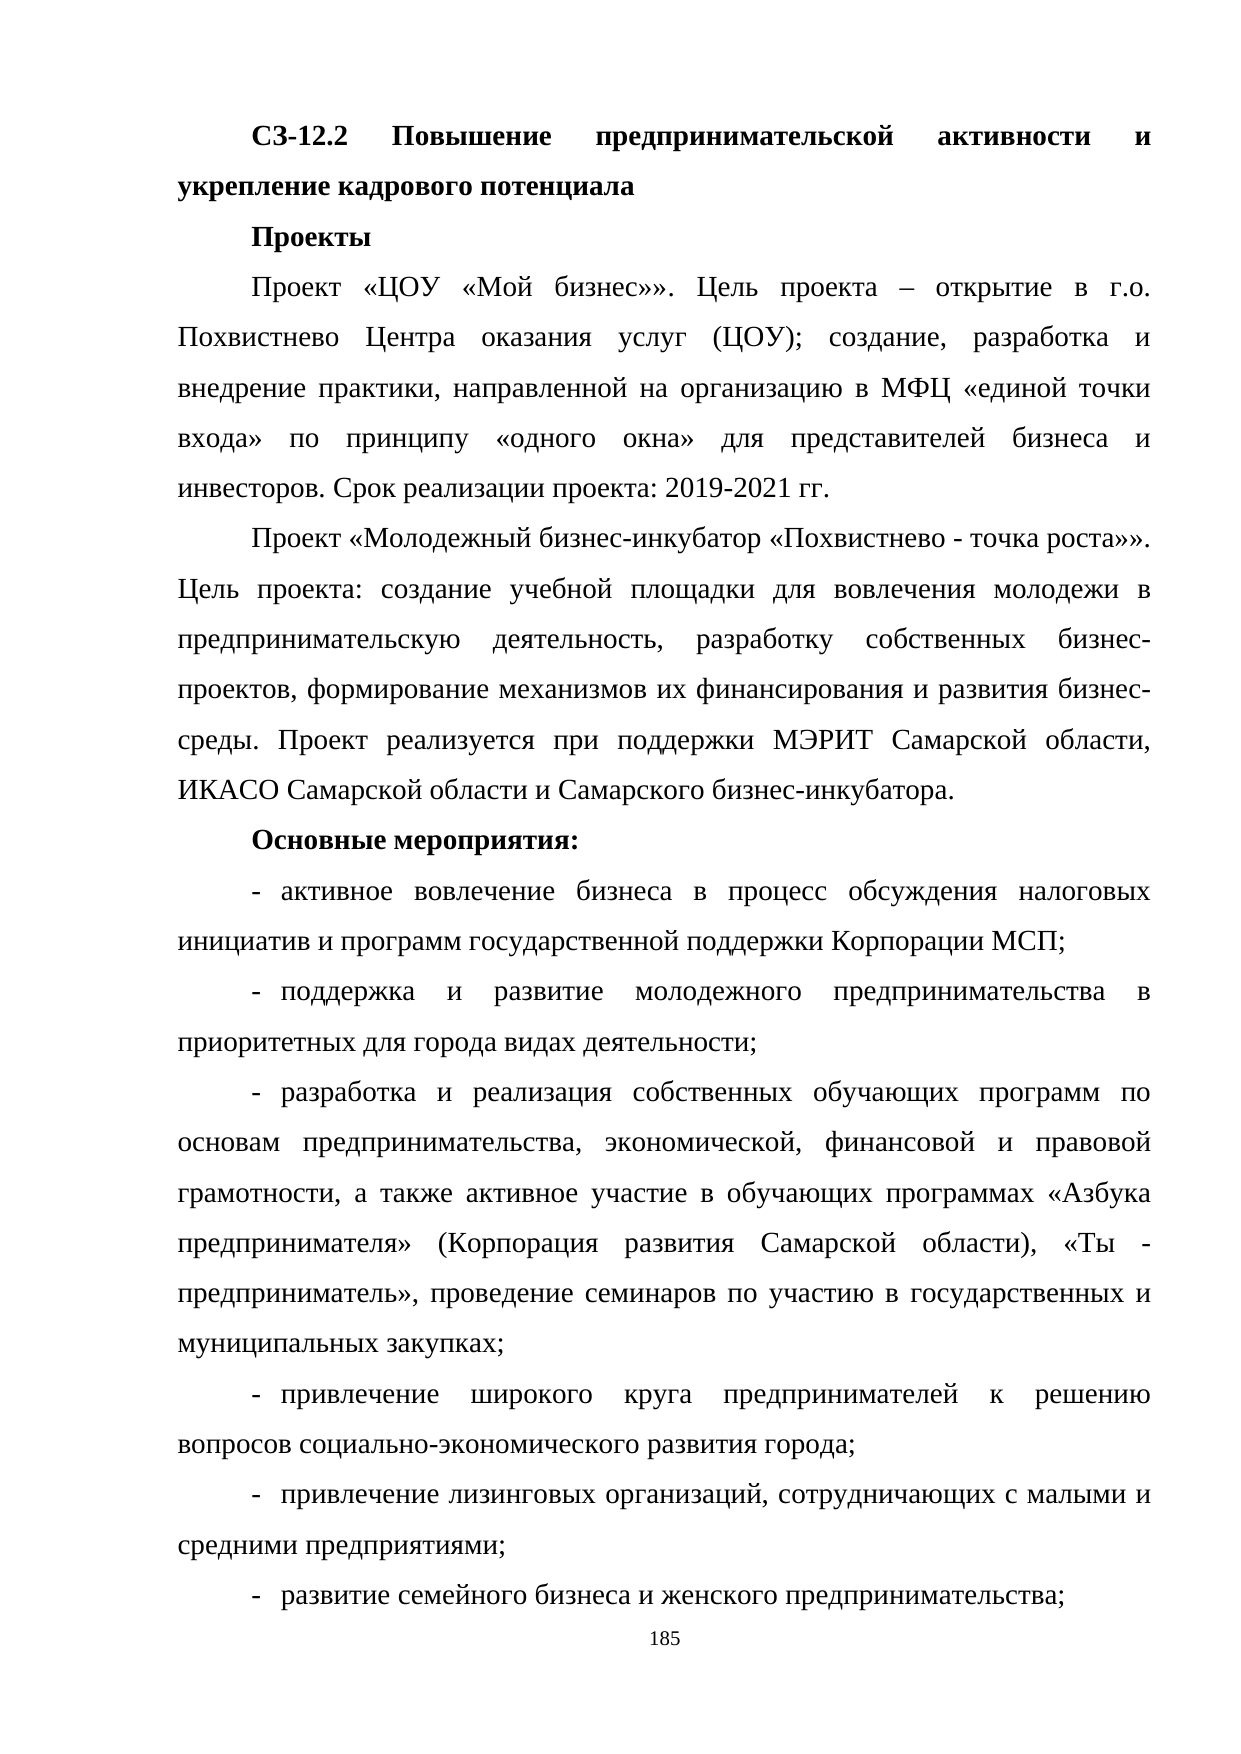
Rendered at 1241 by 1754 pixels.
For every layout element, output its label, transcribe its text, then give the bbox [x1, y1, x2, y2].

list разработка и реализация собственных обучающих программ по основам предпринимательства, экономической, финансовой и правовой грамотности, а также активное участие в обучающих программах «Азбука предпринимателя» (Корпорация развития Самарской области), «Ты - предприниматель», проведение семинаров по участию в государственных и муниципальных закупках; [177, 1074, 1152, 1359]
text Проект «Молодежный бизнес-инкубатор «Похвистнево - точка роста»». Цель проекта: создание учебной площадки для вовлечения молодежи в предпринимательскую деятельность, разработку собственных бизнес-проектов, формирование механизмов их финансирования и развития бизнес-среды. Проект реализуется при поддержки МЭРИТ Самарской области, ИКАСО Самарской области и Самарского бизнес-инкубатора. [177, 521, 1152, 806]
list привлечение широкого круга предпринимателей к решению вопросов социально-экономического развития города; [177, 1376, 1152, 1460]
list развитие семейного бизнеса и женского предпринимательства; [177, 1577, 1152, 1611]
list активное вовлечение бизнеса в процесс обсуждения налоговых инициатив и программ государственной поддержки Корпорации МСП; [177, 873, 1152, 957]
list привлечение лизинговых организаций, сотрудничающих с малыми и средними предприятиями; [177, 1477, 1152, 1560]
list поддержка и развитие молодежного предпринимательства в приоритетных для города видах деятельности; [177, 973, 1152, 1057]
text Проект «ЦОУ «Мой бизнес»». Цель проекта – открытие в г.о. Похвистнево Центра оказания услуг (ЦОУ); создание, разработка и внедрение практики, направленной на организацию в МФЦ «единой точки входа» по принципу «одного окна» для представителей бизнеса и инвесторов. Срок реализации проекта: 2019-2021 гг. [177, 269, 1152, 504]
text Основные мероприятия: [251, 822, 1152, 856]
text Проекты [177, 219, 1152, 252]
text СЗ-12.2 Повышение предпринимательской активности и укрепление кадрового потенциала [177, 118, 1152, 202]
